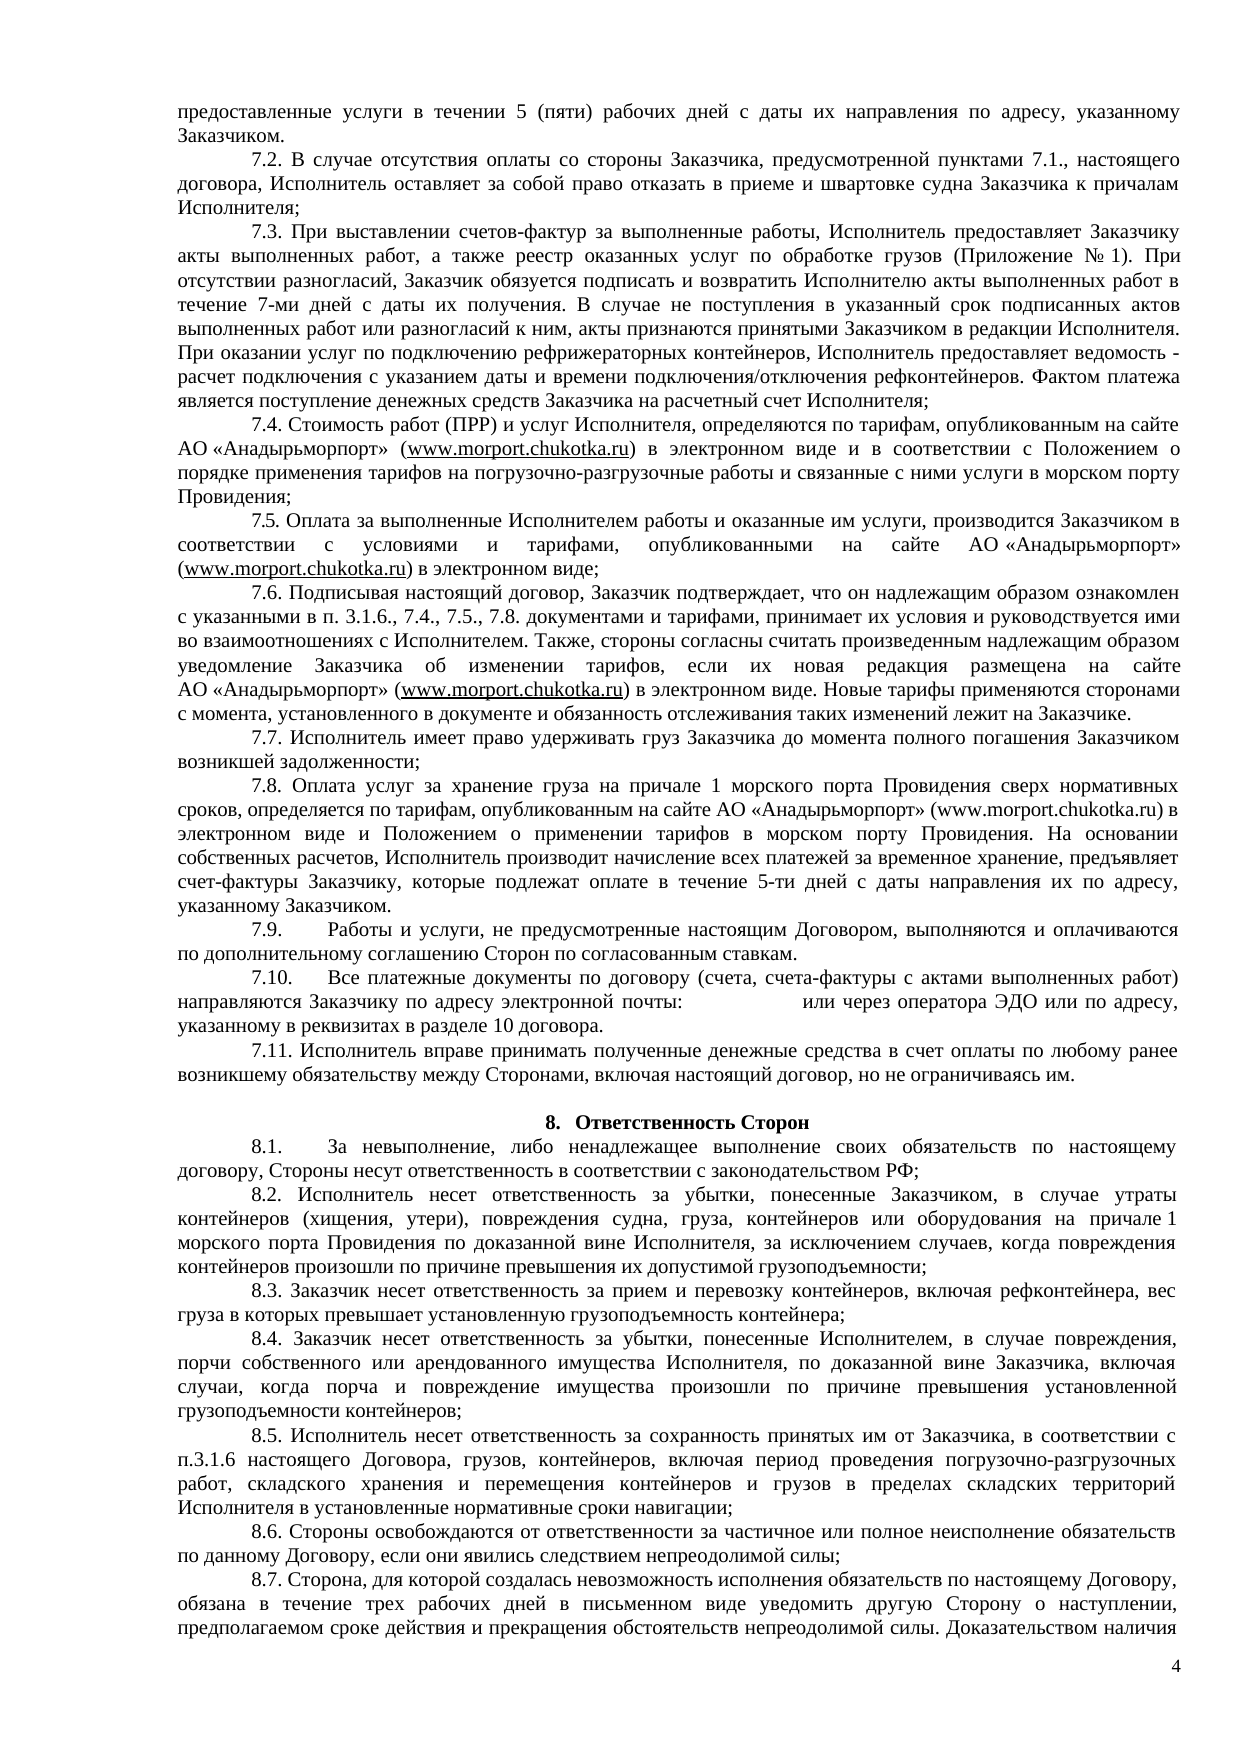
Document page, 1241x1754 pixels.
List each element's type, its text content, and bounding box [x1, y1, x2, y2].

text 7.6. Подписывая настоящий договор, Заказчик подтверждает, что он надлежащим образом ознакомлен с указанными в п. 3.1.6., 7.4., 7.5., 7.8. документами и тарифами, принимает их условия и руководствуется ими во взаимоотношениях с Исполнителем. Также, стороны согласны считать произведенным надлежащим образом уведомление Заказчика об изменении тарифов, если их новая редакция размещена на сайте АО «Анадырьморпорт» (www.morport.chukotka.ru) в электронном виде. Новые тарифы применяются сторонами с момента, установленного в документе и обязанность отслеживания таких изменений лежит на Заказчике. [177, 580, 1181, 725]
list 8.6. Стороны освобождаются от ответственности за частичное или полное неисполнение обязательств по данному Договору, если они явились следствием непреодолимой силы; [177, 1519, 1177, 1567]
text 7.5. Оплата за выполненные Исполнителем работы и оказанные им услуги, производится Заказчиком в соответствии с условиями и тарифами, опубликованными на сайте АО «Анадырьморпорт» (www.morport.chukotka.ru) в электронном виде; [177, 508, 1181, 580]
list Ответственность Сторон [177, 1110, 1177, 1134]
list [177, 1567, 1178, 1639]
text 7.9. Работы и услуги, не предусмотренные настоящим Договором, выполняются и оплачиваются по дополнительному соглашению Сторон по согласованным ставкам. [177, 917, 1179, 965]
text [177, 99, 1181, 147]
text 7.10. Все платежные документы по договору (счета, счета-фактуры с актами выполненных работ) направляются Заказчику по адресу электронной почты: или через оператора ЭДО или по адресу, указанному в реквизитах в разделе 10 договора. [177, 965, 1179, 1037]
text 7.8. Оплата услуг за хранение груза на причале 1 морского порта Провидения сверх нормативных сроков, определяется по тарифам, опубликованным на сайте АО «Анадырьморпорт» (www.morport.chukotka.ru) в электронном виде и Положением о применении тарифов в морском порту Провидения. На основании собственных расчетов, Исполнитель производит начисление всех платежей за временное хранение, предъявляет счет-фактуры Заказчику, которые подлежат оплате в течение 5-ти дней с даты направления их по адресу, указанному Заказчиком. [177, 773, 1179, 917]
list За невыполнение, либо ненадлежащее выполнение своих обязательств по настоящему договору, Стороны несут ответственность в соответствии с законодательством РФ; [177, 1134, 1177, 1182]
list 8.5. Исполнитель несет ответственность за сохранность принятых им от Заказчика, в соответствии с п.3.1.6 настоящего Договора, грузов, контейнеров, включая период проведения погрузочно-разгрузочных работ, складского хранения и перемещения контейнеров и грузов в пределах складских территорий Исполнителя в установленные нормативные сроки навигации; [177, 1422, 1177, 1519]
text 7.3. При выставлении счетов-фактур за выполненные работы, Исполнитель предоставляет Заказчику акты выполненных работ, а также реестр оказанных услуг по обработке грузов (Приложение № 1). При отсутствии разногласий, Заказчик обязуется подписать и возвратить Исполнителю акты выполненных работ в течение 7-ми дней с даты их получения. В случае не поступления в указанный срок подписанных актов выполненных работ или разногласий к ним, акты признаются принятыми Заказчиком в редакции Исполнителя. При оказании услуг по подключению рефрижераторных контейнеров, Исполнитель предоставляет ведомость - расчет подключения с указанием даты и времени подключения/отключения рефконтейнеров. Фактом платежа является поступление денежных средств Заказчика на расчетный счет Исполнителя; [177, 219, 1181, 412]
text 7.11. Исполнитель вправе принимать полученные денежные средства в счет оплаты по любому ранее возникшему обязательству между Сторонами, включая настоящий договор, но не ограничиваясь им. [177, 1037, 1179, 1086]
text 7.7. Исполнитель имеет право удерживать груз Заказчика до момента полного погашения Заказчиком возникшей задолженности; [177, 725, 1181, 773]
list 8.3. Заказчик несет ответственность за прием и перевозку контейнеров, включая рефконтейнера, вес груза в которых превышает установленную грузоподъемность контейнера; [177, 1278, 1177, 1326]
text 7.2. В случае отсутствия оплаты со стороны Заказчика, предусмотренной пунктами 7.1., настоящего договора, Исполнитель оставляет за собой право отказать в приеме и швартовке судна Заказчика к причалам Исполнителя; [177, 147, 1181, 219]
text 8.2. Исполнитель несет ответственность за убытки, понесенные Заказчиком, в случае утраты контейнеров (хищения, утери), повреждения судна, груза, контейнеров или оборудования на причале 1 морского порта Провидения по доказанной вине Исполнителя, за исключением случаев, когда повреждения контейнеров произошли по причине превышения их допустимой грузоподъемности; [177, 1182, 1177, 1278]
list 8.4. Заказчик несет ответственность за убытки, понесенные Исполнителем, в случае повреждения, порчи собственного или арендованного имущества Исполнителя, по доказанной вине Заказчика, включая случаи, когда порча и повреждение имущества произошли по причине превышения установленной грузоподъемности контейнеров; [177, 1326, 1177, 1422]
text 7.4. Стоимость работ (ПРР) и услуг Исполнителя, определяются по тарифам, опубликованным на сайте АО «Анадырьморпорт» (www.morport.chukotka.ru) в электронном виде и в соответствии с Положением о порядке применения тарифов на погрузочно-разгрузочные работы и связанные с ними услуги в морском порту Провидения; [177, 412, 1181, 508]
